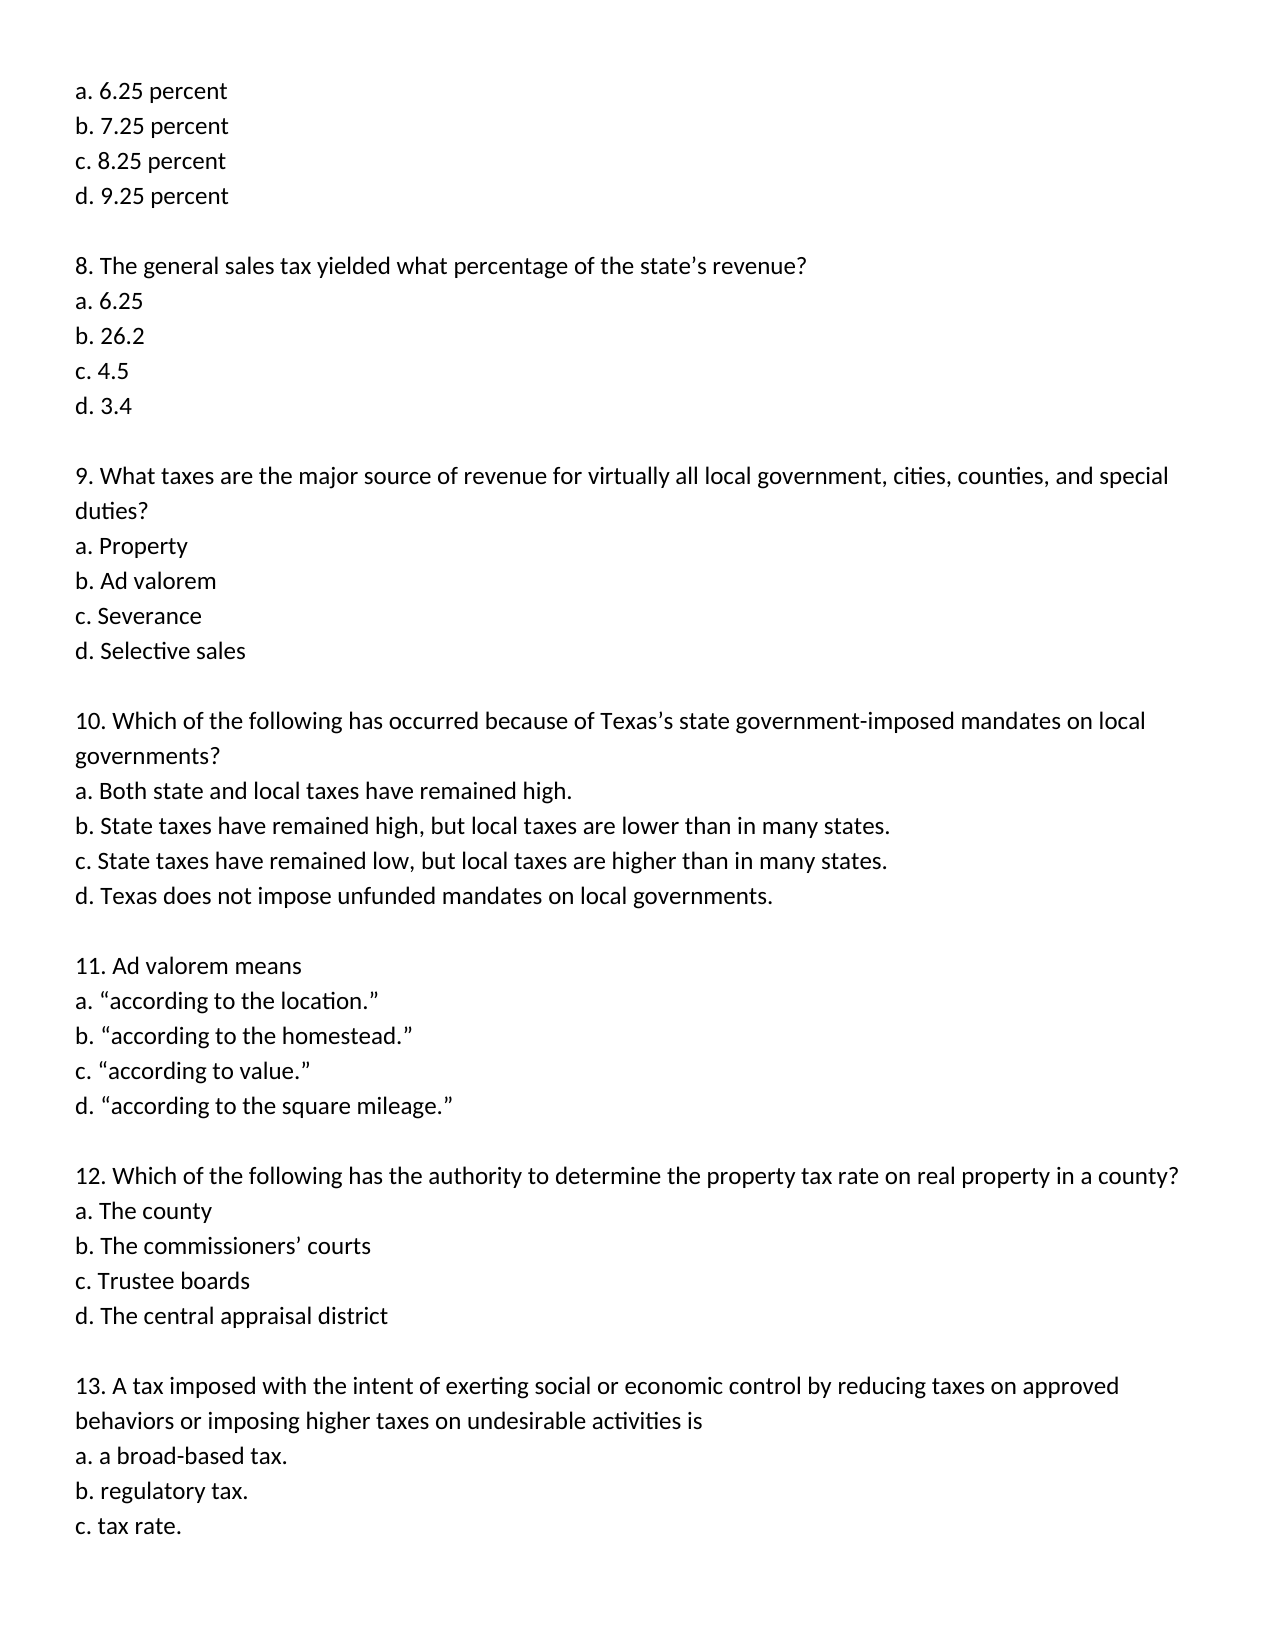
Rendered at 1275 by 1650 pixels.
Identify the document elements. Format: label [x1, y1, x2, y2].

text [75, 75, 1200, 1541]
